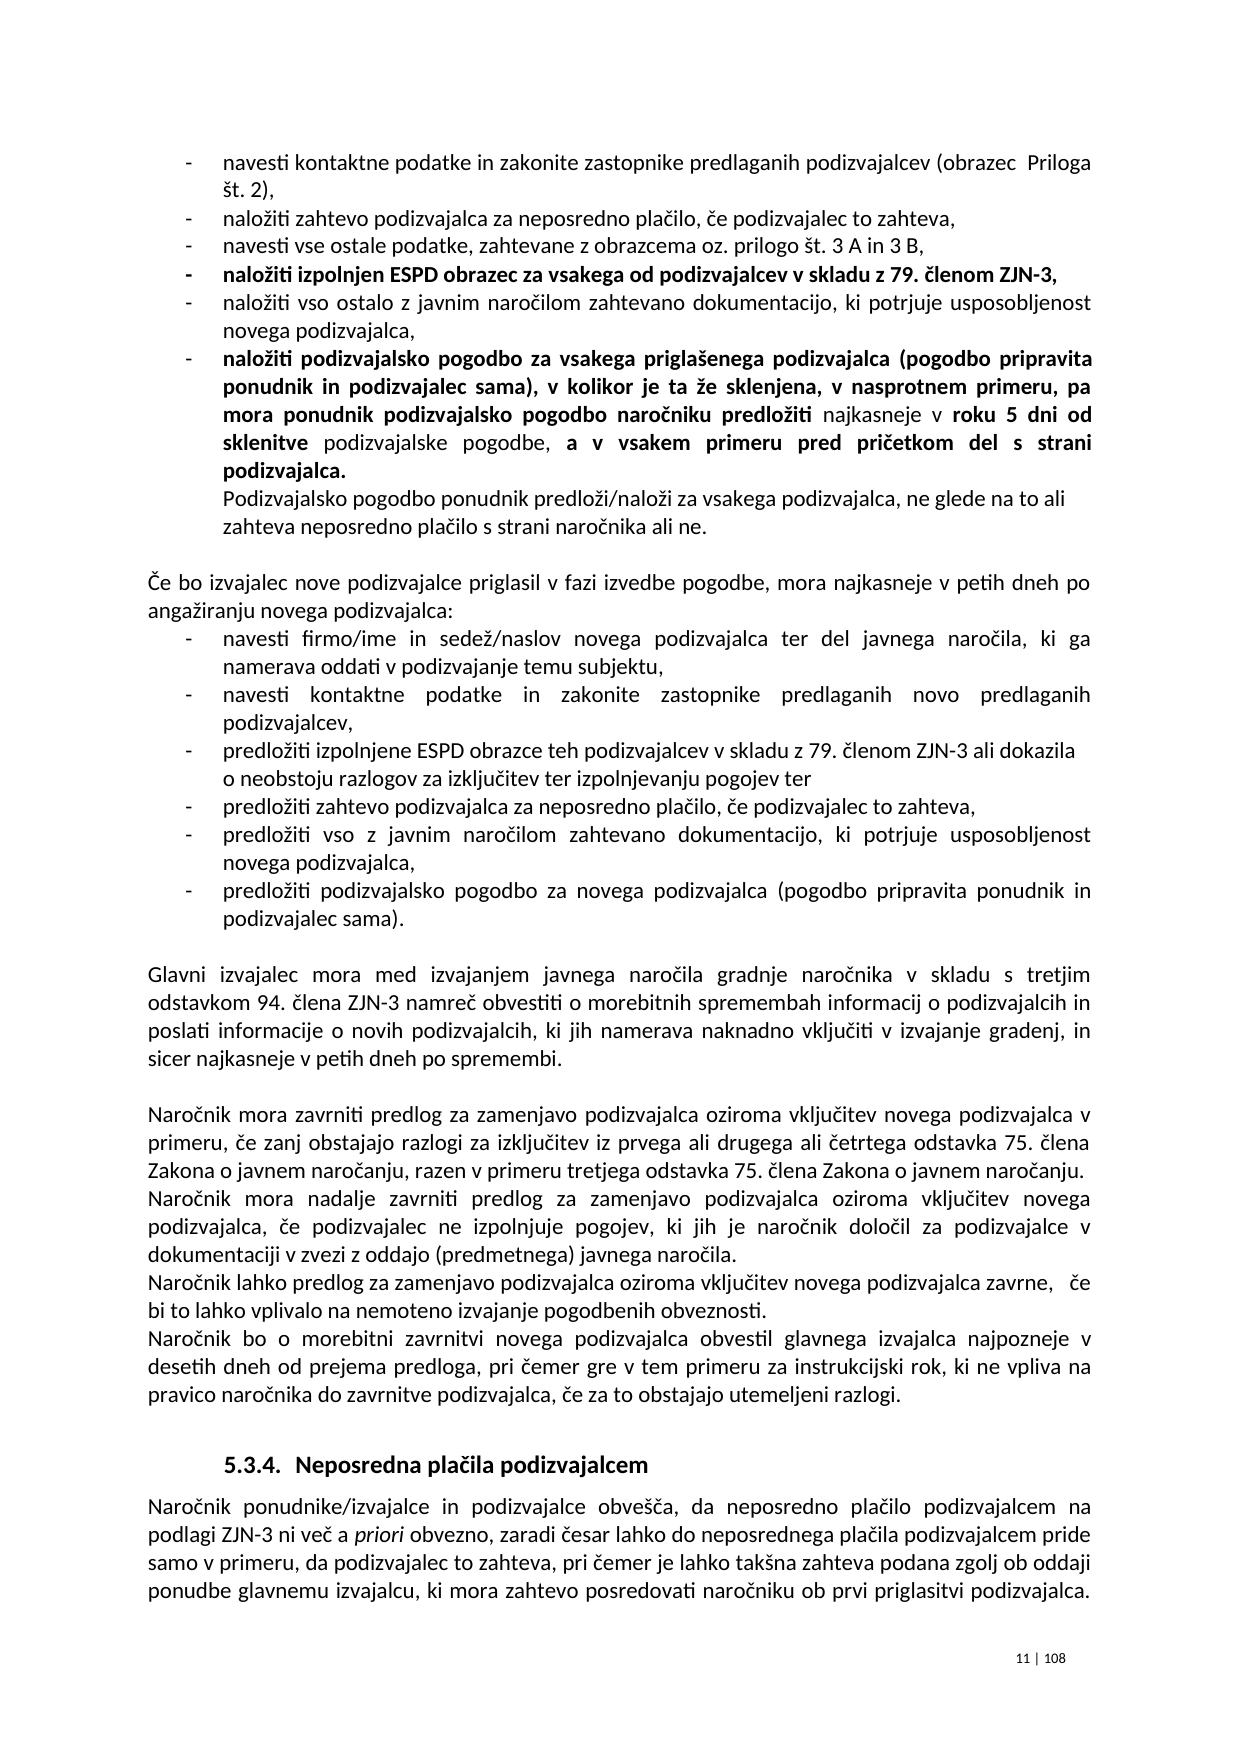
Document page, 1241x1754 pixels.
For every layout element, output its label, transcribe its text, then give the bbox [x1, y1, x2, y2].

list predložiti vso z javnim naročilom zahtevano dokumentacijo, ki potrjuje usposobljenost novega podizvajalca, [185, 820, 1093, 876]
text Naročnik lahko predlog za zamenjavo podizvajalca oziroma vključitev novega podizvajalca zavrne, če bi to lahko vplivalo na nemoteno izvajanje pogodbenih obveznosti. [148, 1268, 1093, 1324]
text Če bo izvajalec nove podizvajalce priglasil v fazi izvedbe pogodbe, mora najkasneje v petih dneh po angažiranju novega podizvajalca: [148, 568, 1093, 624]
list naložiti podizvajalsko pogodbo za vsakega priglašenega podizvajalca (pogodbo pripravita ponudnik in podizvajalec sama), v kolikor je ta že sklenjena, v nasprotnem primeru, pa mora ponudnik podizvajalsko pogodbo naročniku predložiti najkasneje v roku 5 dni od sklenitve podizvajalske pogodbe, a v vsakem primeru pred pričetkom del s strani podizvajalca. [185, 344, 1093, 484]
list navesti kontaktne podatke in zakonite zastopnike predlaganih podizvajalcev (obrazec Priloga št. 2), [185, 148, 1093, 204]
text Naročnik mora nadalje zavrniti predlog za zamenjavo podizvajalca oziroma vključitev novega podizvajalca, če podizvajalec ne izpolnjuje pogojev, ki jih je naročnik določil za podizvajalce v dokumentaciji v zvezi z oddajo (predmetnega) javnega naročila. [148, 1184, 1093, 1268]
text Podizvajalsko pogodbo ponudnik predloži/naloži za vsakega podizvajalca, ne glede na to ali zahteva neposredno plačilo s strani naročnika ali ne. [223, 484, 1093, 540]
text Glavni izvajalec mora med izvajanjem javnega naročila gradnje naročnika v skladu s tretjim odstavkom 94. člena ZJN-3 namreč obvestiti o morebitnih spremembah informacij o podizvajalcih in poslati informacije o novih podizvajalcih, ki jih namerava naknadno vključiti v izvajanje gradenj, in sicer najkasneje v petih dneh po spremembi. [148, 960, 1093, 1072]
text Naročnik bo o morebitni zavrnitvi novega podizvajalca obvestil glavnega izvajalca najpozneje v desetih dneh od prejema predloga, pri čemer gre v tem primeru za instrukcijski rok, ki ne vpliva na pravico naročnika do zavrnitve podizvajalca, če za to obstajajo utemeljeni razlogi. [148, 1324, 1093, 1408]
list navesti kontaktne podatke in zakonite zastopnike predlaganih novo predlaganih podizvajalcev, [185, 680, 1093, 736]
list naložiti vso ostalo z javnim naročilom zahtevano dokumentacijo, ki potrjuje usposobljenost novega podizvajalca, [185, 288, 1093, 344]
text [148, 1492, 1093, 1604]
list predložiti izpolnjene ESPD obrazce teh podizvajalcev v skladu z 79. členom ZJN-3 ali dokazila o neobstoju razlogov za izključitev ter izpolnjevanju pogojev ter [185, 736, 1093, 792]
list predložiti zahtevo podizvajalca za neposredno plačilo, če podizvajalec to zahteva, [185, 792, 1093, 820]
list navesti vse ostale podatke, zahtevane z obrazcema oz. prilogo št. 3 A in 3 B, [185, 232, 1093, 260]
subtitle Neposredna plačila podizvajalcem [223, 1449, 1093, 1479]
list naložiti izpolnjen ESPD obrazec za vsakega od podizvajalcev v skladu z 79. členom ZJN-3, [185, 260, 1093, 288]
text Naročnik mora zavrniti predlog za zamenjavo podizvajalca oziroma vključitev novega podizvajalca v primeru, če zanj obstajajo razlogi za izključitev iz prvega ali drugega ali četrtega odstavka 75. člena Zakona o javnem naročanju, razen v primeru tretjega odstavka 75. člena Zakona o javnem naročanju. [148, 1100, 1093, 1184]
list naložiti zahtevo podizvajalca za neposredno plačilo, če podizvajalec to zahteva, [185, 204, 1093, 232]
list predložiti podizvajalsko pogodbo za novega podizvajalca (pogodbo pripravita ponudnik in podizvajalec sama). [185, 876, 1093, 932]
list navesti firmo/ime in sedež/naslov novega podizvajalca ter del javnega naročila, ki ga namerava oddati v podizvajanje temu subjektu, [185, 624, 1093, 680]
